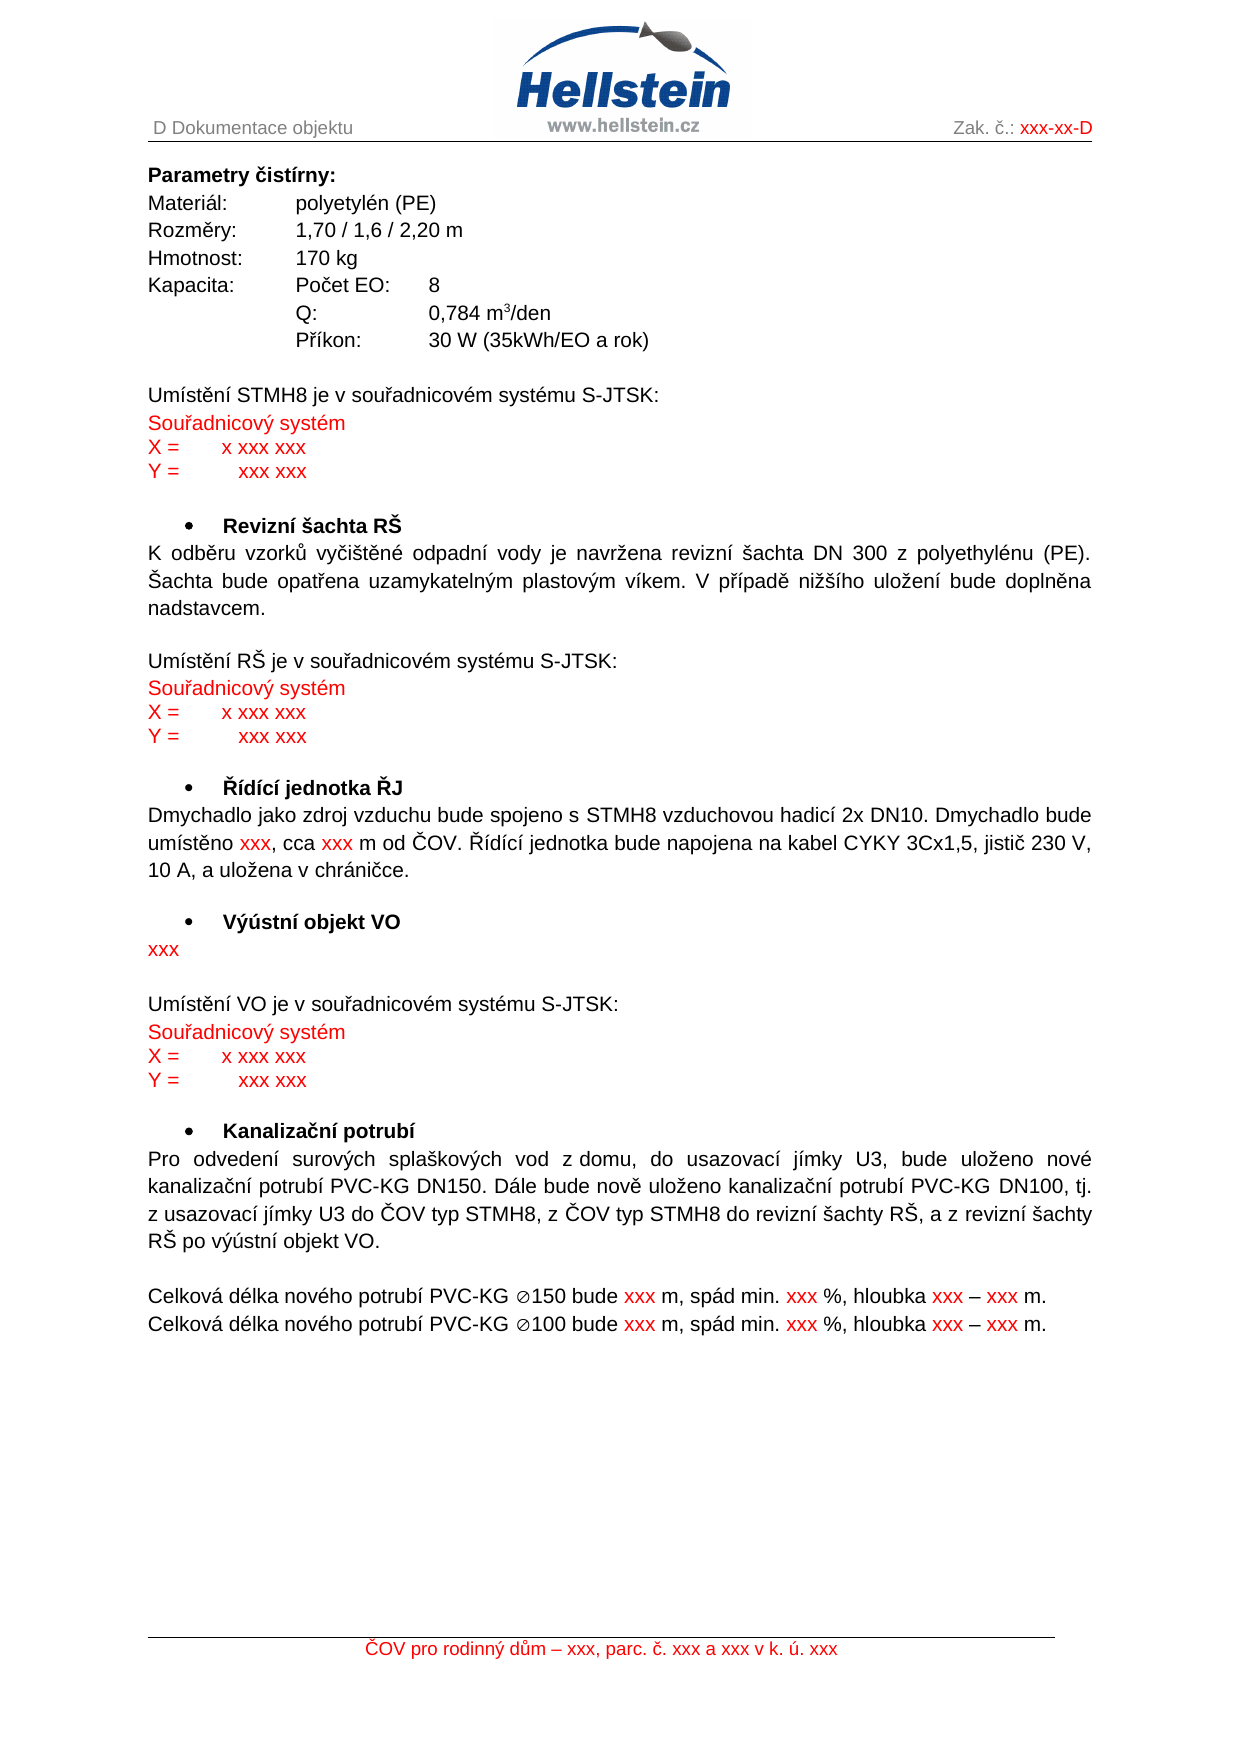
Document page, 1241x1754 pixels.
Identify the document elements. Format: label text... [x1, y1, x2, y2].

text Q: 0,784 m3/den [148, 301, 1092, 324]
text Umístění VO je v souřadnicovém systému S-JTSK: [148, 992, 1092, 1016]
text Parametry čistírny: [148, 163, 1092, 187]
list Kanalizační potrubí [185, 1119, 1092, 1143]
list xxx [148, 937, 1092, 961]
text Příkon: 30 W (35kWh/EO a rok) [148, 328, 1092, 352]
text Kapacita: Počet EO: 8 [148, 273, 1092, 297]
text K odběru vzorků vyčištěné odpadní vody je navržena revizní šachta DN 300 z polyethylénu (PE). Šachta bude opatřena uzamykatelným plastovým víkem. V případě nižšího uložení bude doplněna nadstavcem. [148, 541, 1092, 620]
text Materiál: polyetylén (PE) [148, 191, 1092, 214]
text X = x xxx xxx [148, 434, 1092, 458]
text Y = xxx xxx [148, 724, 1092, 748]
text X = x xxx xxx [148, 700, 1092, 724]
text Y = xxx xxx [148, 458, 1092, 482]
list Řídící jednotka ŘJ [185, 776, 1092, 799]
text Souřadnicový systém [148, 676, 1092, 700]
text Pro odvedení surových splaškových vod z domu, do usazovací jímky U3, bude uloženo nové kanalizační potrubí PVC-KG DN150. Dále bude nově uloženo kanalizační potrubí PVC-KG DN100, tj. z usazovací jímky U3 do ČOV typ STMH8, z ČOV typ STMH8 do revizní šachty RŠ, a z revizní šachty RŠ po výústní objekt VO. [148, 1147, 1092, 1253]
text Hmotnost: 170 kg [148, 246, 1092, 269]
text Celková délka nového potrubí PVC-KG 100 bude xxx m, spád min. xxx %, hloubka xxx – xxx m. [148, 1312, 1092, 1336]
text X = x xxx xxx [148, 1044, 1092, 1068]
text Celková délka nového potrubí PVC-KG 150 bude xxx m, spád min. xxx %, hloubka xxx – xxx m. [148, 1284, 1092, 1308]
text Souřadnicový systém [148, 411, 1092, 434]
text Rozměry: 1,70 / 1,6 / 2,20 m [148, 218, 1092, 242]
text Y = xxx xxx [148, 1068, 1092, 1092]
text Umístění RŠ je v souřadnicovém systému S-JTSK: [148, 649, 1092, 673]
picture [492, 18, 754, 138]
text Dmychadlo jako zdroj vzduchu bude spojeno s STMH8 vzduchovou hadicí 2x DN10. Dmychadlo bude umístěno xxx, cca xxx m od ČOV. Řídící jednotka bude napojena na kabel CYKY 3Cx1,5, jistič 230 V, 10 A, a uložena v chráničce. [148, 803, 1092, 882]
text Souřadnicový systém [148, 1020, 1092, 1044]
list Revizní šachta RŠ [185, 513, 1092, 538]
text Umístění STMH8 je v souřadnicovém systému S-JTSK: [148, 383, 1092, 407]
list Výústní objekt VO [185, 909, 1092, 934]
